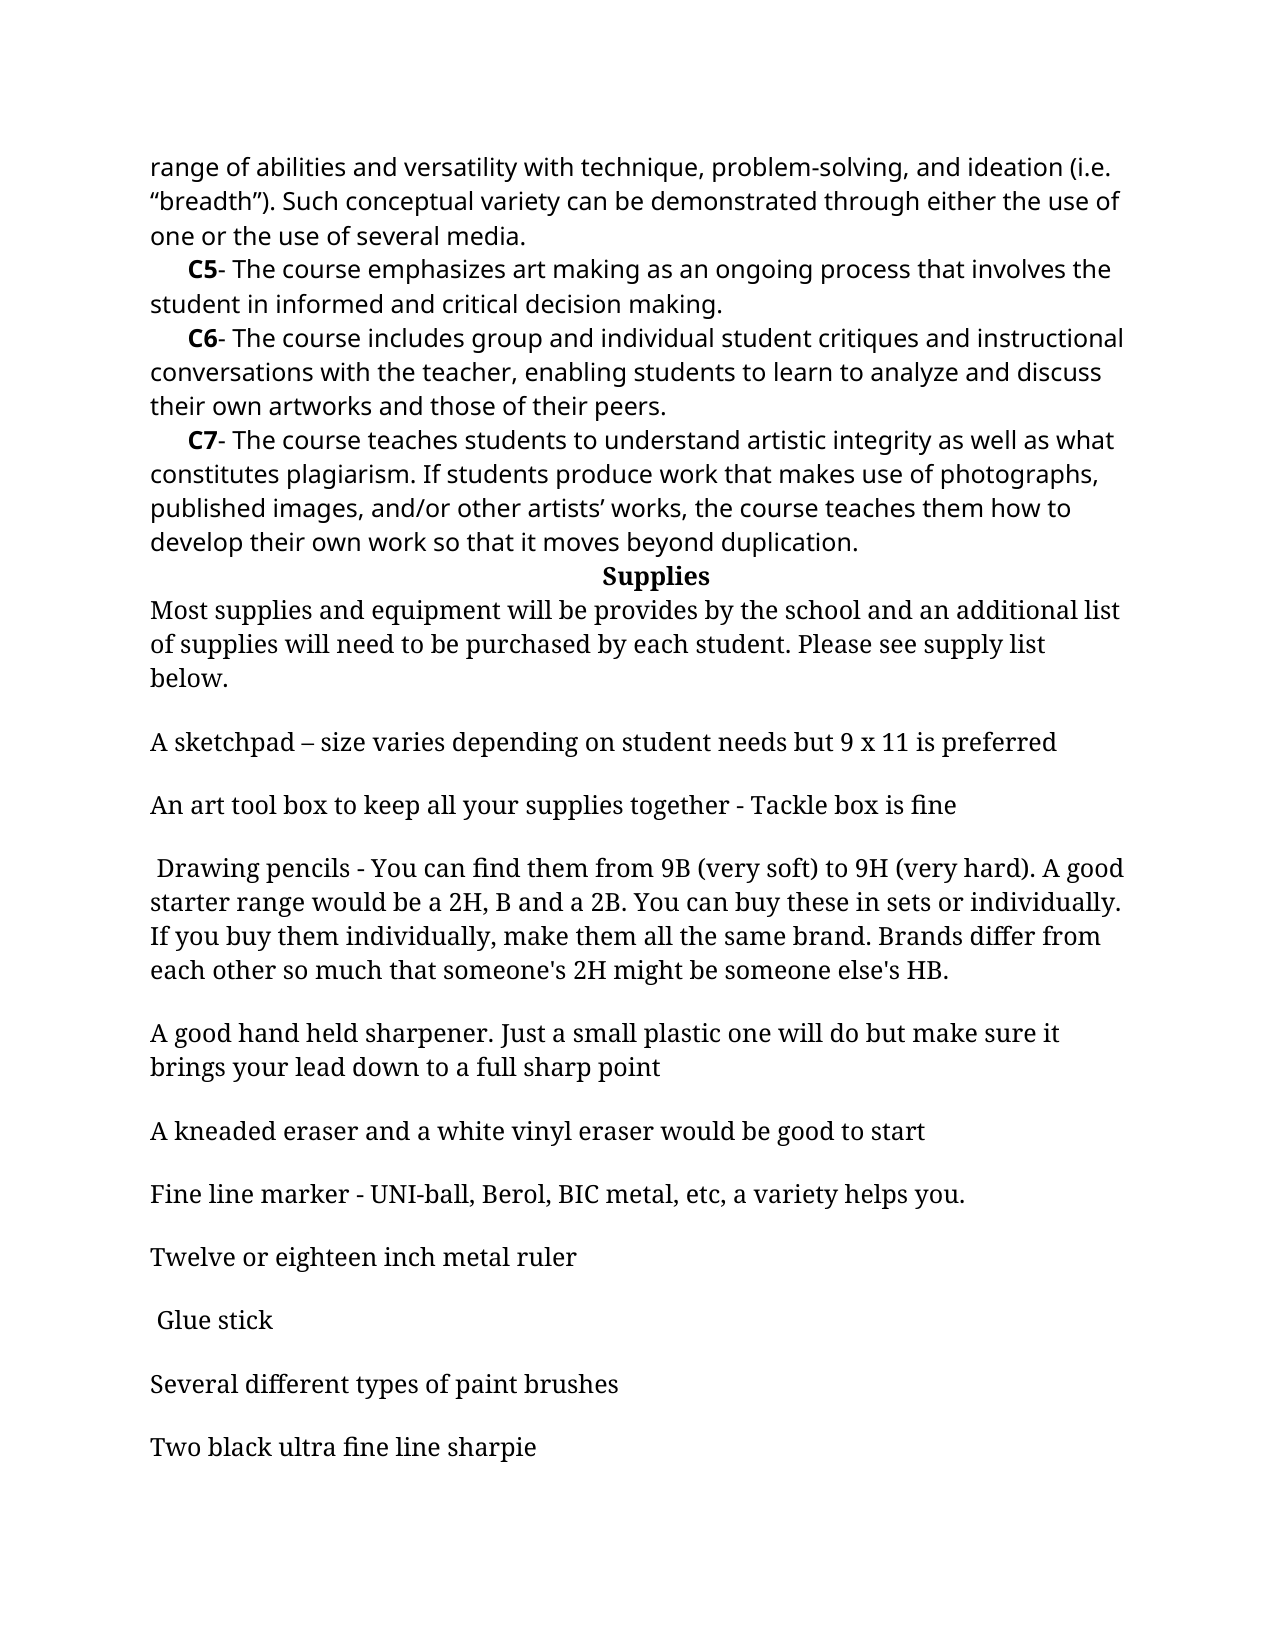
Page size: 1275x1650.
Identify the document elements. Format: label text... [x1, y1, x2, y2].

text Twelve or eighteen inch metal ruler [150, 1240, 1125, 1274]
text C7- The course teaches students to understand artistic integrity as well as what constitutes plagiarism. If students produce work that makes use of photographs, published images, and/or other artists’ works, the course teaches them how to develop their own work so that it moves beyond duplication. [150, 422, 1125, 559]
text Fine line marker - UNI-ball, Berol, BIC metal, etc, a variety helps you. [150, 1177, 1125, 1211]
text Supplies [187, 559, 1125, 593]
text An art tool box to keep all your supplies together - Tackle box is fine [150, 787, 1125, 821]
text A sketchpad – size varies depending on student needs but 9 x 11 is preferred [150, 724, 1125, 758]
text Two black ultra fine line sharpie [150, 1429, 1125, 1463]
text A good hand held sharpener. Just a small plastic one will do but make sure it brings your lead down to a full sharp point [150, 1016, 1125, 1084]
text Several different types of paint brushes [150, 1366, 1125, 1400]
text C6- The course includes group and individual student critiques and instructional conversations with the teacher, enabling students to learn to analyze and discuss their own artworks and those of their peers. [150, 320, 1125, 422]
text Drawing pencils - You can find them from 9B (very soft) to 9H (very hard). A good starter range would be a 2H, B and a 2B. You can buy these in sets or individually. If you buy them individually, make them all the same brand. Brands differ from each other so much that someone's 2H might be someone else's HB. [150, 851, 1125, 987]
text C5- The course emphasizes art making as an ongoing process that involves the student in informed and critical decision making. [150, 252, 1125, 320]
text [150, 150, 1125, 252]
text Glue stick [150, 1303, 1125, 1337]
text A kneaded eraser and a white vinyl eraser would be good to start [150, 1113, 1125, 1147]
text Most supplies and equipment will be provides by the school and an additional list of supplies will need to be purchased by each student. Please see supply list below. [150, 593, 1125, 695]
